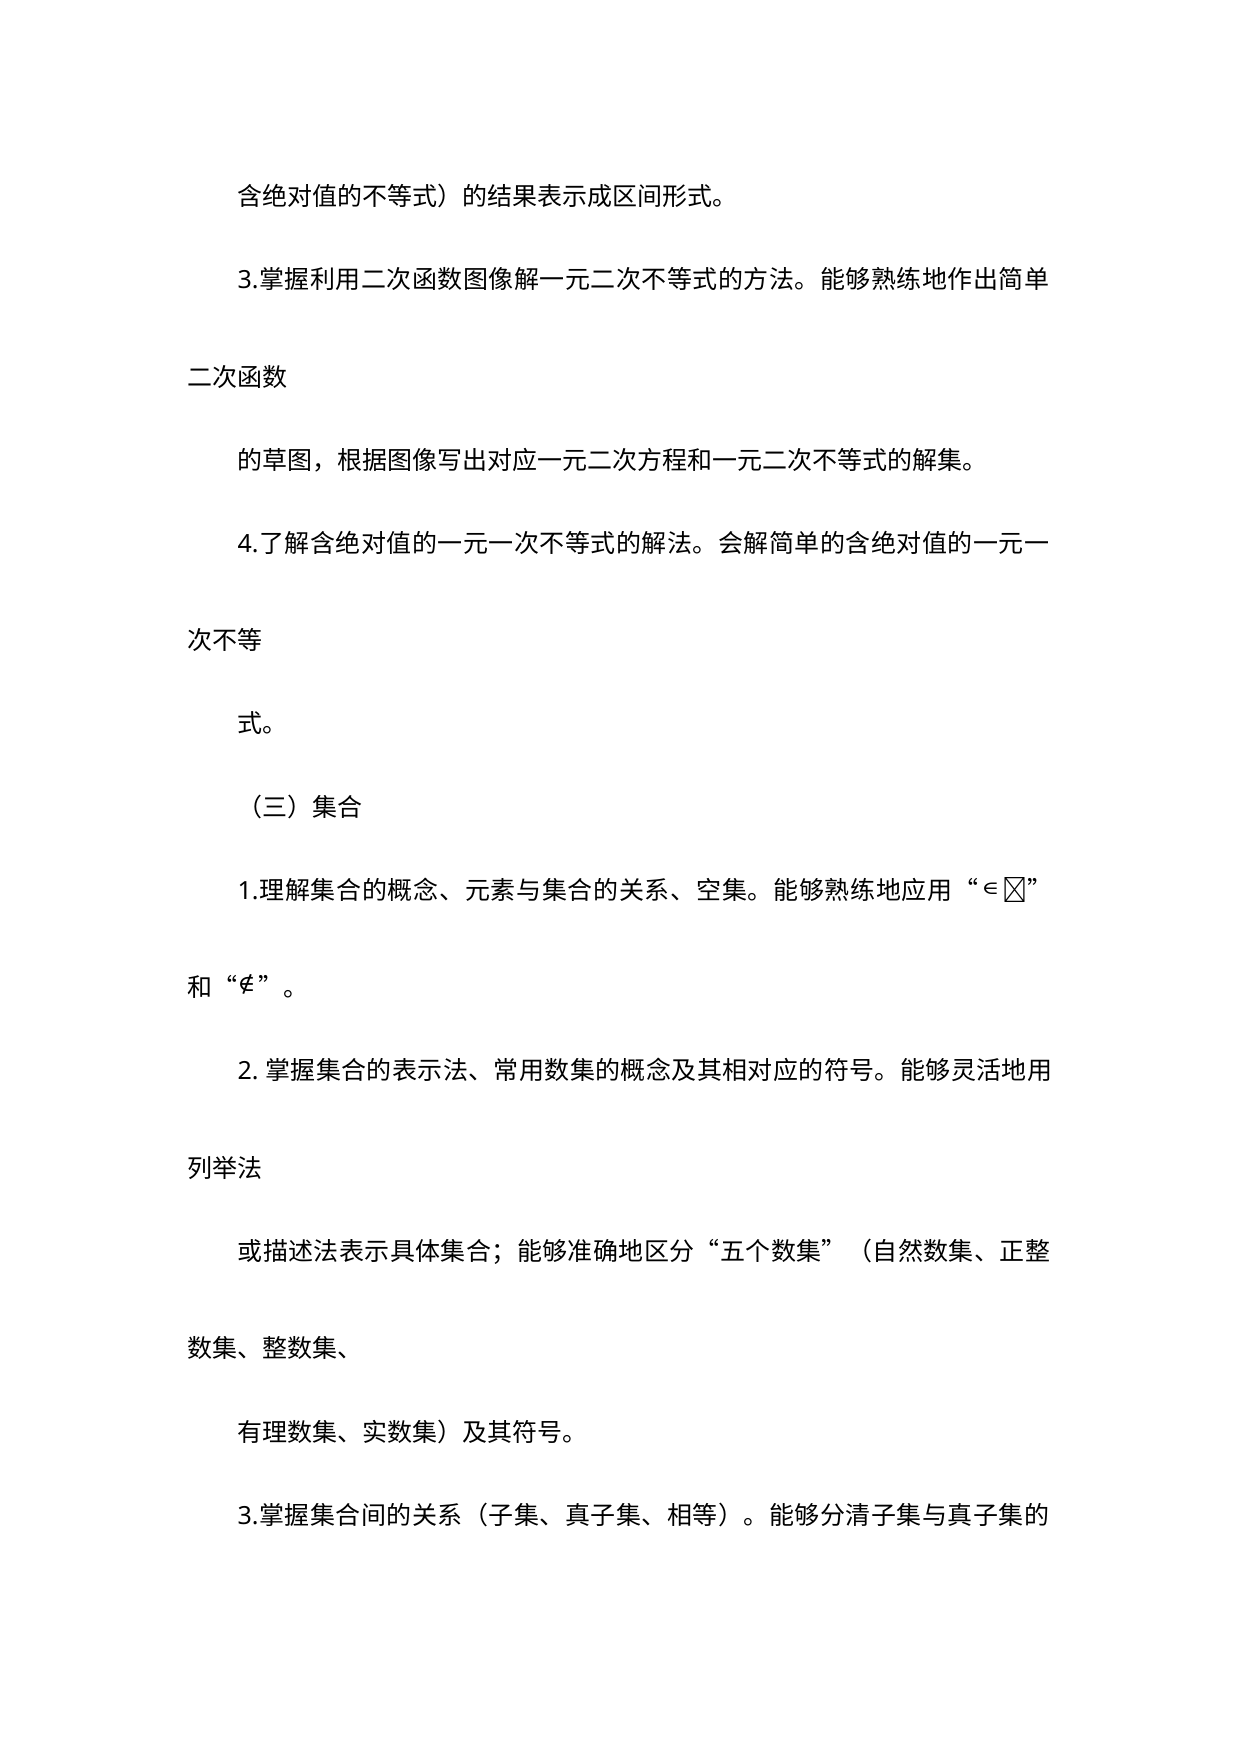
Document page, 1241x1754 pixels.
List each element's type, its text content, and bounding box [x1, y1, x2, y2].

text 1.理解集合的概念、元素与集合的关系、空集。能够熟练地应用“”和“”。 [187, 856, 1053, 1018]
text 3.掌握利用二次函数图像解一元二次不等式的方法。能够熟练地作出简单二次函数 [187, 245, 1053, 408]
text 2. 掌握集合的表示法、常用数集的概念及其相对应的符号。能够灵活地用列举法 [187, 1036, 1053, 1199]
text 4.了解含绝对值的一元一次不等式的解法。会解简单的含绝对值的一元一次不等 [187, 509, 1053, 671]
text 的草图，根据图像写出对应一元二次方程和一元二次不等式的解集。 [187, 426, 1053, 491]
text 含绝对值的不等式）的结果表示成区间形式。 [187, 162, 1053, 227]
text （三）集合 [187, 773, 1053, 838]
text 有理数集、实数集）及其符号。 [187, 1398, 1053, 1463]
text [187, 1481, 1053, 1546]
text 或描述法表示具体集合；能够准确地区分“五个数集”（自然数集、正整数集、整数集、 [187, 1217, 1053, 1379]
text 式。 [187, 689, 1053, 754]
